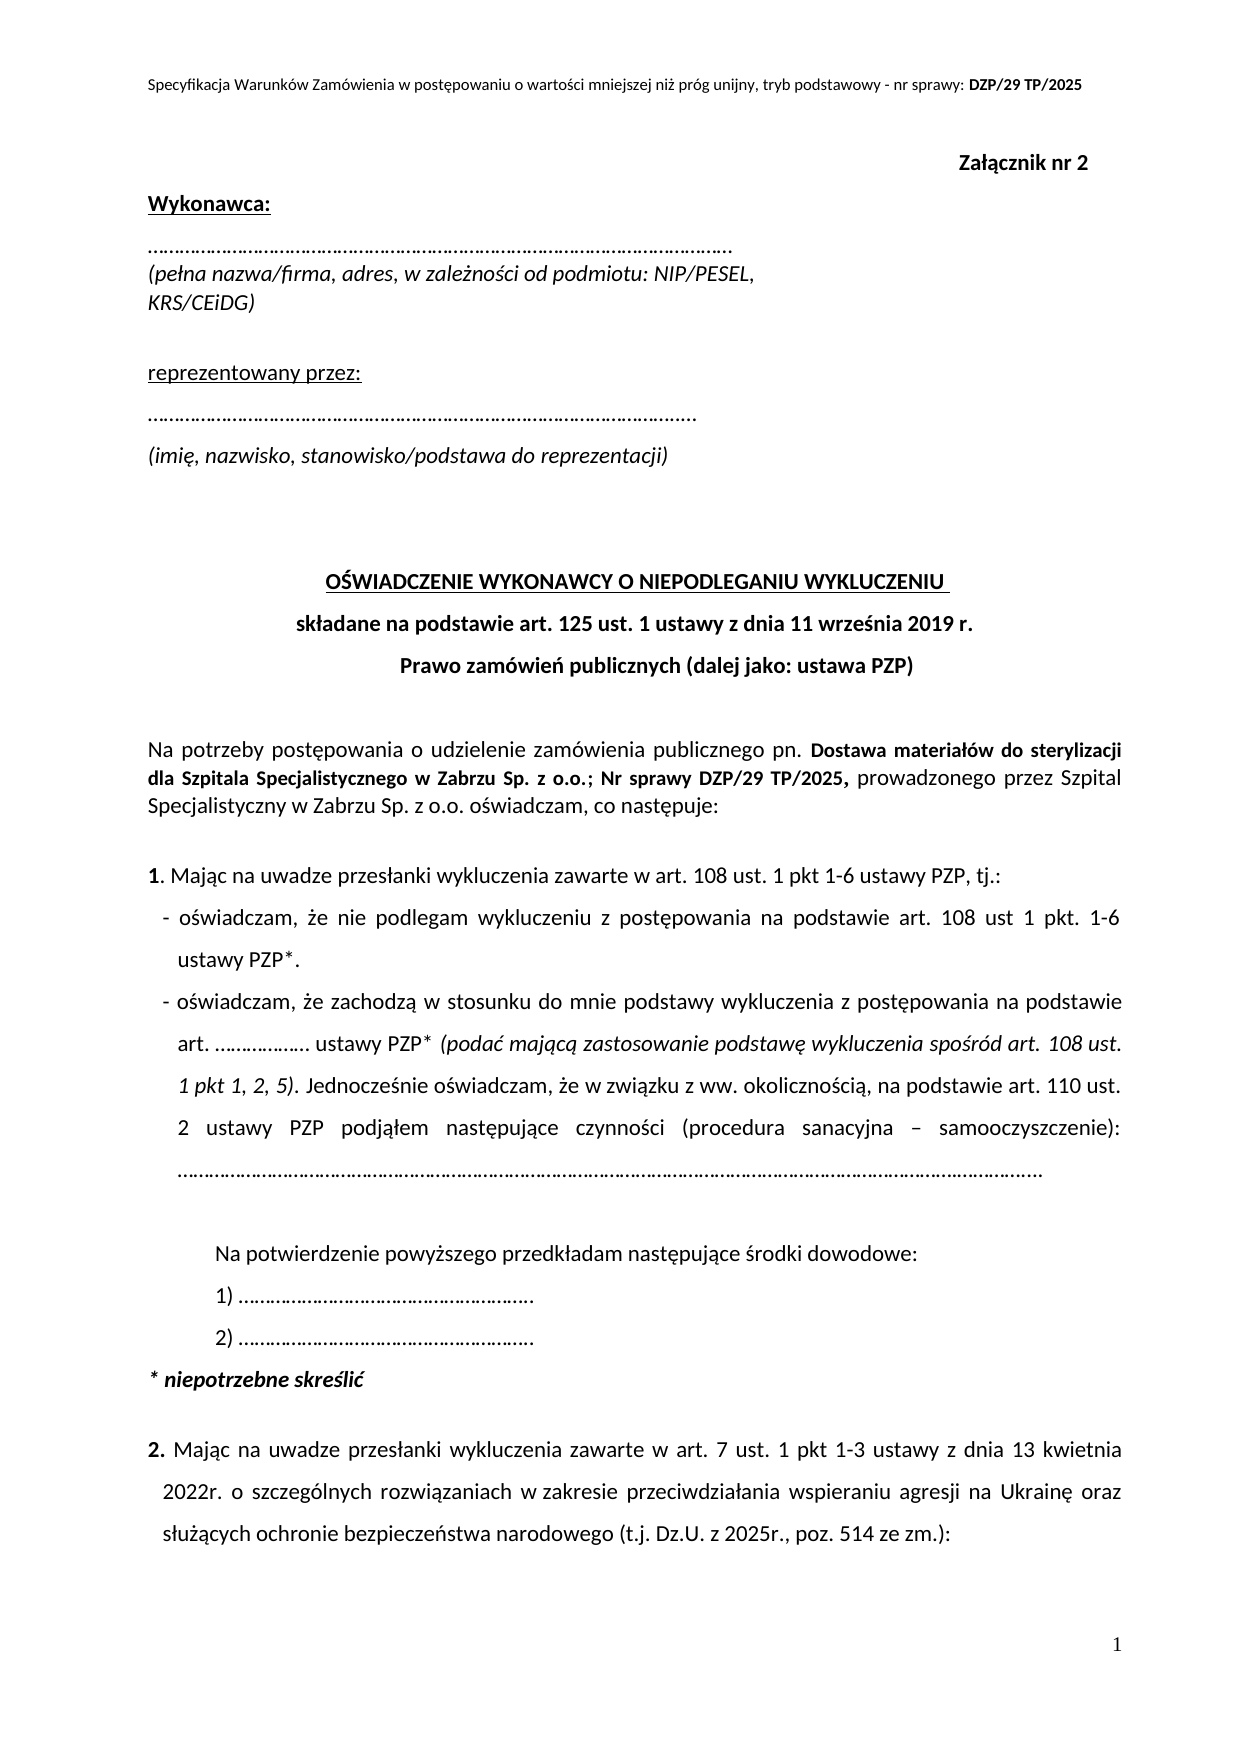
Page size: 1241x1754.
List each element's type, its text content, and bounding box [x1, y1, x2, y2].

text OŚWIADCZENIE WYKONAWCY O NIEPODLEGANIU WYKLUCZENIU [148, 567, 1122, 596]
text - oświadczam, że zachodzą w stosunku do mnie podstawy wykluczenia z postępowania na podstawie art. ……………… ustawy PZP* (podać mającą zastosowanie podstawę wykluczenia spośród art. 108 ust. 1 pkt 1, 2, 5). Jednocześnie oświadczam, że w związku z ww. okolicznością, na podstawie art. 110 ust. 2 ustawy PZP podjąłem następujące czynności (procedura sanacyjna – samooczyszczenie): ………………………………………………………………………………………………………………………………….………….... [162, 987, 1122, 1183]
text (imię, nazwisko, stanowisko/podstawa do reprezentacji) [148, 442, 783, 469]
text Wykonawca: [148, 189, 1122, 218]
text 1. Mając na uwadze przesłanki wykluczenia zawarte w art. 108 ust. 1 pkt 1-6 ustawy PZP, tj.: [148, 861, 1122, 889]
text (pełna nazwa/firma, adres, w zależności od podmiotu: NIP/PESEL, KRS/CEiDG) [148, 259, 783, 316]
text 2. Mając na uwadze przesłanki wykluczenia zawarte w art. 7 ust. 1 pkt 1-3 ustawy z dnia 13 kwietnia 2022r. o szczególnych rozwiązaniach w zakresie przeciwdziałania wspieraniu agresji na Ukrainę oraz służących ochronie bezpieczeństwa narodowego (t.j. Dz.U. z 2025r., poz. 514 ze zm.): [148, 1435, 1122, 1547]
text Na potrzeby postępowania o udzielenie zamówienia publicznego pn. Dostawa materiałów do sterylizacji dla Szpitala Specjalistycznego w Zabrzu Sp. z o.o.; Nr sprawy DZP/29 TP/2025, prowadzonego przez Szpital Specjalistyczny w Zabrzu Sp. z o.o. oświadczam, co następuje: [148, 735, 1122, 819]
text ………………………………………………………………………………………..… [148, 399, 738, 428]
text Prawo zamówień publicznych (dalej jako: ustawa PZP) [148, 651, 1122, 679]
text 1) ……………………………………………….. [148, 1281, 1119, 1309]
text * niepotrzebne skreślić [148, 1365, 1122, 1393]
text składane na podstawie art. 125 ust. 1 ustawy z dnia 11 września 2019 r. [148, 609, 1122, 637]
text reprezentowany przez: [148, 358, 1122, 386]
text Załącznik nr 2 [885, 148, 1122, 176]
text - oświadczam, że nie podlegam wykluczeniu z postępowania na podstawie art. 108 ust 1 pkt. 1-6 ustawy PZP*. [162, 903, 1122, 973]
text Na potwierdzenie powyższego przedkładam następujące środki dowodowe: [148, 1239, 1119, 1267]
text 2) ……………………………………………….. [148, 1323, 1119, 1351]
text ………………………………………………………………………………………………… [148, 232, 768, 259]
